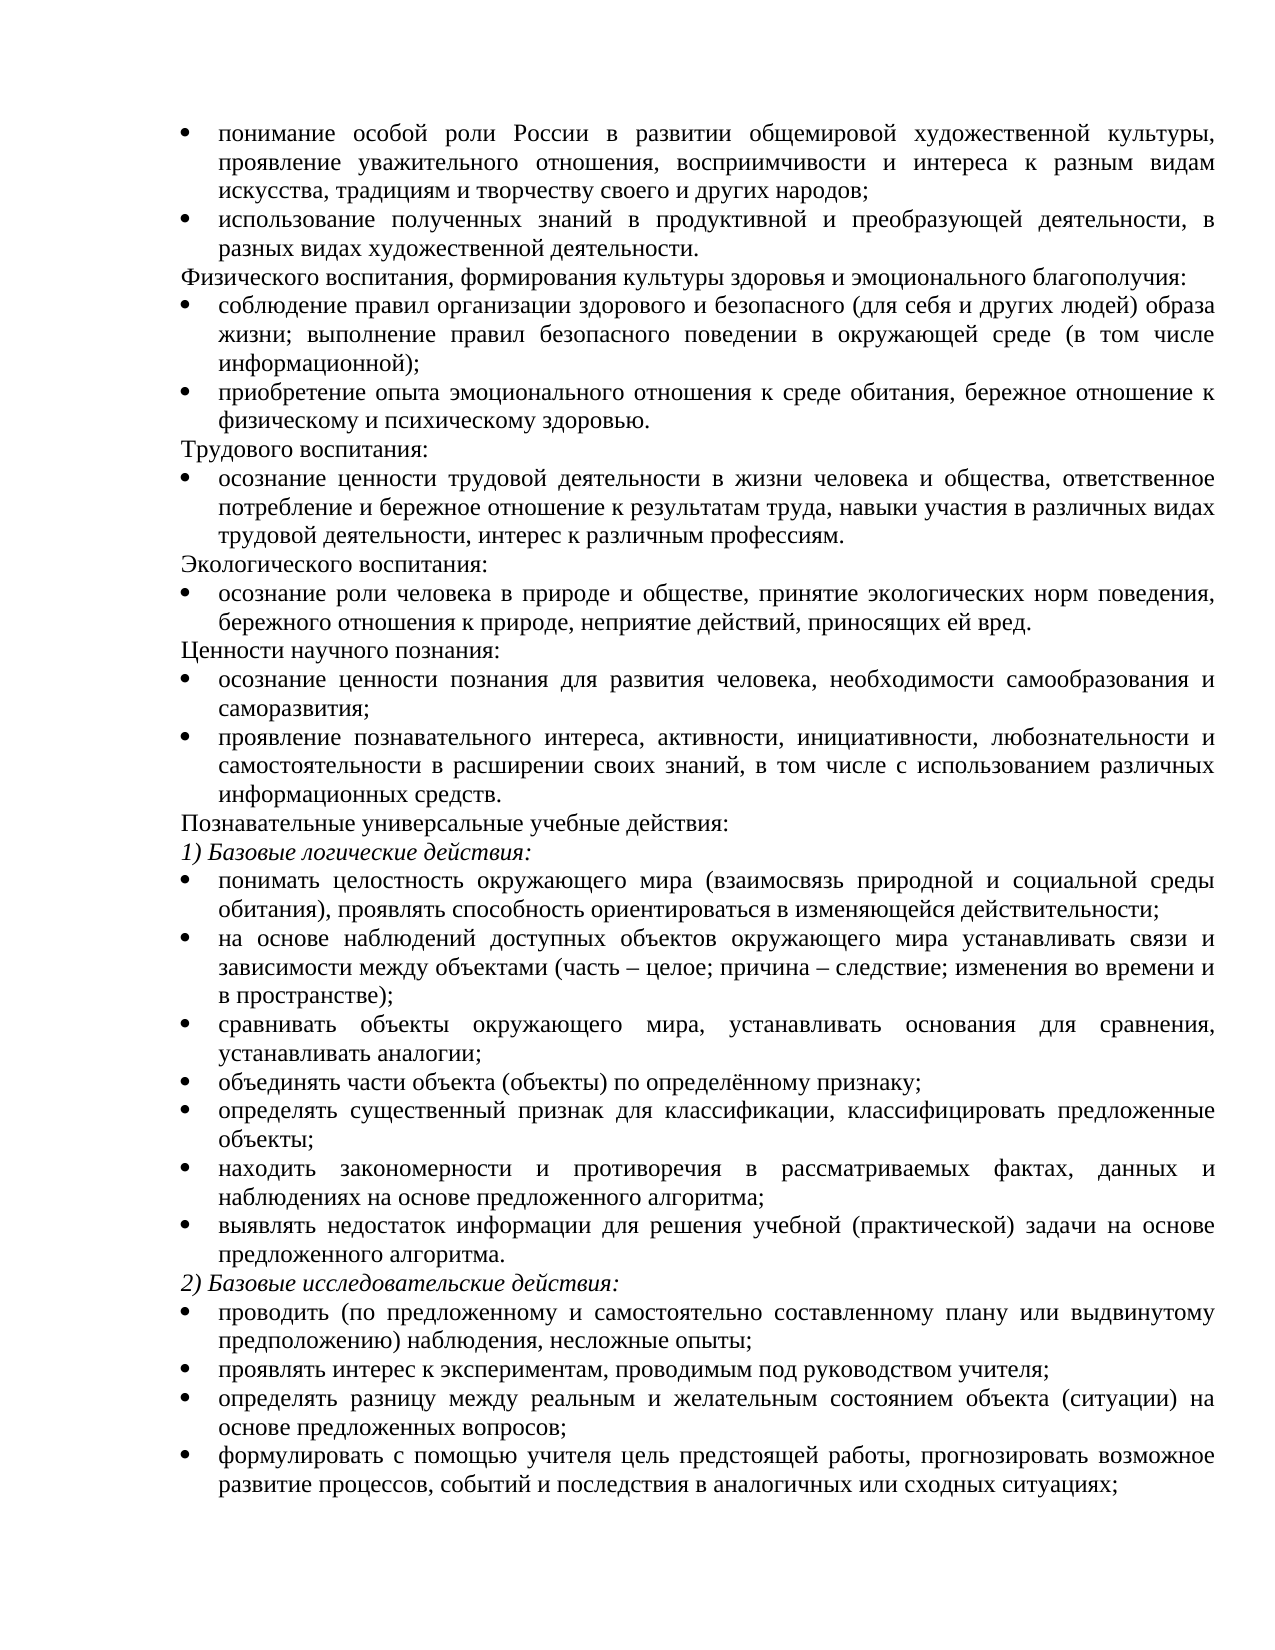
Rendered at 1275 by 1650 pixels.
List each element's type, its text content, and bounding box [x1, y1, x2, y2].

list осознание ценности трудовой деятельности в жизни человека и общества, ответственное потребление и бережное отношение к результатам труда, навыки участия в различных видах трудовой деятельности, интерес к различным профессиям. [181, 463, 1216, 549]
text Экологического воспитания: [118, 549, 1216, 578]
list на основе наблюдений доступных объектов окружающего мира устанавливать связи и зависимости между объектами (часть – целое; причина – следствие; изменения во времени и в пространстве); [181, 923, 1216, 1009]
list использование полученных знаний в продуктивной и преобразующей деятельности, в разных видах художественной деятельности. [181, 204, 1216, 262]
list находить закономерности и противоречия в рассматриваемых фактах, данных и наблюдениях на основе предложенного алгоритма; [181, 1153, 1216, 1211]
text 2) Базовые исследовательские действия: [118, 1268, 1216, 1297]
list понимание особой роли России в развитии общемировой художественной культуры, проявление уважительного отношения, восприимчивости и интереса к разным видам искусства, традициям и творчеству своего и других народов; [181, 118, 1216, 204]
list объединять части объекта (объекты) по определённому признаку; [181, 1067, 1216, 1096]
list определять разницу между реальным и желательным состоянием объекта (ситуации) на основе предложенных вопросов; [181, 1383, 1216, 1441]
list сравнивать объекты окружающего мира, устанавливать основания для сравнения, устанавливать аналогии; [181, 1009, 1216, 1067]
list понимать целостность окружающего мира (взаимосвязь природной и социальной среды обитания), проявлять способность ориентироваться в изменяющейся действительности; [181, 866, 1216, 923]
list определять существенный признак для классификации, классифицировать предложенные объекты; [181, 1096, 1216, 1153]
list проявление познавательного интереса, активности, инициативности, любознательности и самостоятельности в расширении своих знаний, в том числе с использованием различных информационных средств. [181, 722, 1216, 808]
list приобретение опыта эмоционального отношения к среде обитания, бережное отношение к физическому и психическому здоровью. [181, 377, 1216, 434]
list проявлять интерес к экспериментам, проводимым под руководством учителя; [181, 1354, 1216, 1383]
text Ценности научного познания: [118, 636, 1216, 664]
text 1) Базовые логические действия: [118, 837, 1216, 866]
list выявлять недостаток информации для решения учебной (практической) задачи на основе предложенного алгоритма. [181, 1211, 1216, 1268]
text Познавательные универсальные учебные действия: [118, 808, 1216, 837]
list осознание ценности познания для развития человека, необходимости самообразования и саморазвития; [181, 664, 1216, 722]
list проводить (по предложенному и самостоятельно составленному плану или выдвинутому предположению) наблюдения, несложные опыты; [181, 1297, 1216, 1354]
list осознание роли человека в природе и обществе, принятие экологических норм поведения, бережного отношения к природе, неприятие действий, приносящих ей вред. [181, 578, 1216, 636]
list формулировать с помощью учителя цель предстоящей работы, прогнозировать возможное развитие процессов, событий и последствия в аналогичных или сходных ситуациях; [181, 1441, 1216, 1498]
text Трудового воспитания: [118, 434, 1216, 463]
text Физического воспитания, формирования культуры здоровья и эмоционального благополучия: [118, 262, 1216, 291]
list соблюдение правил организации здорового и безопасного (для себя и других людей) образа жизни; выполнение правил безопасного поведении в окружающей среде (в том числе информационной); [181, 291, 1216, 377]
